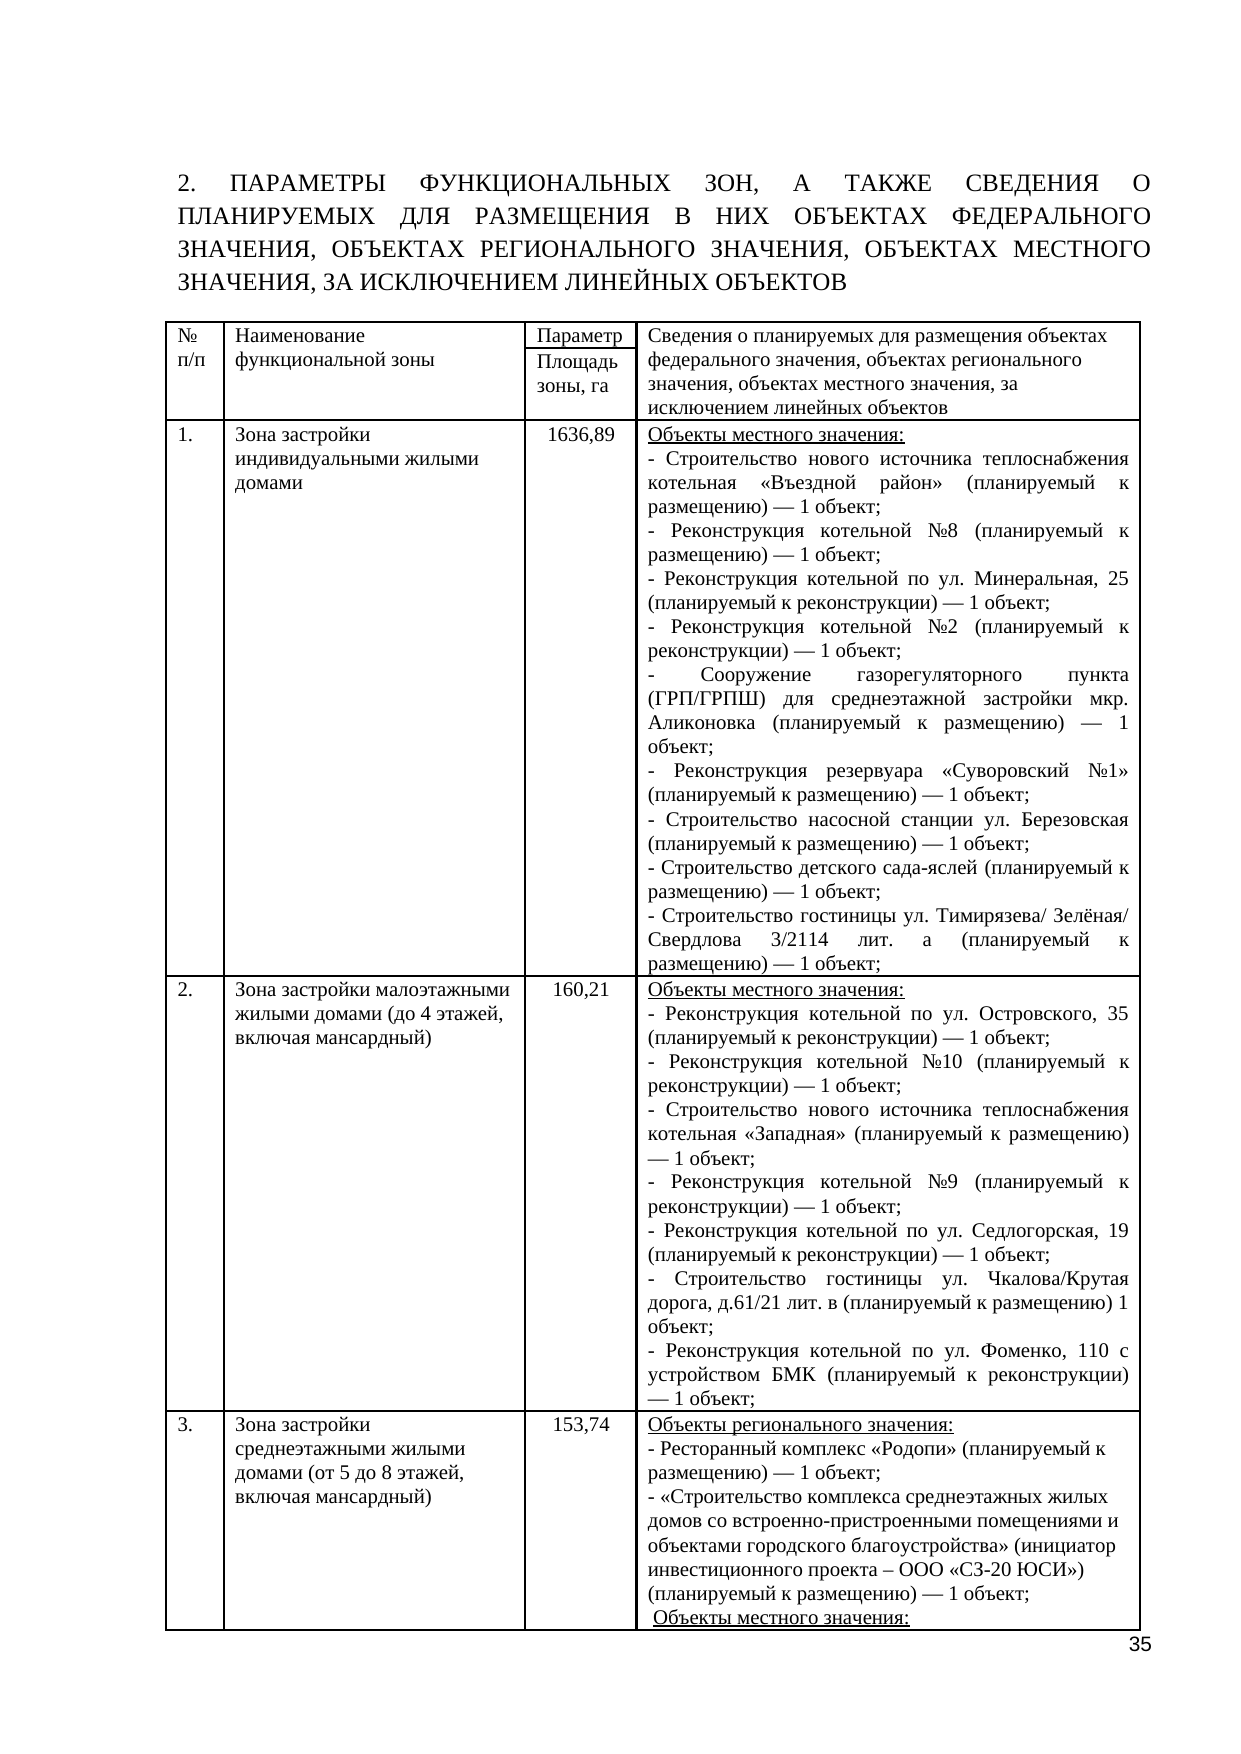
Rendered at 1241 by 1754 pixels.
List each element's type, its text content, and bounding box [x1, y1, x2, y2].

table_cell [167, 977, 223, 1410]
table_header № п/п [167, 323, 223, 419]
table_cell Зона застройки малоэтажными жилыми домами (до 4 этажей, включая мансардный) [225, 977, 524, 1410]
subtitle 2. ПАРАМЕТРЫ ФУНКЦИОНАЛЬНЫХ ЗОН, А ТАКЖЕ СВЕДЕНИЯ О ПЛАНИРУЕМЫХ ДЛЯ РАЗМЕЩЕНИЯ В НИХ ОБЪЕКТАХ ФЕДЕРАЛЬНОГО ЗНАЧЕНИЯ, ОБЪЕКТАХ РЕГИОНАЛЬНОГО ЗНАЧЕНИЯ, ОБЪЕКТАХ МЕСТНОГО ЗНАЧЕНИЯ, ЗА ИСКЛЮЧЕНИЕМ ЛИНЕЙНЫХ ОБЪЕКТОВ [177, 168, 1152, 296]
table_header Сведения о планируемых для размещения объектах федерального значения, объектах регионального значения, объектах местного значения, за исключением линейных объектов [638, 323, 1139, 419]
table_cell 160,21 [526, 977, 635, 1410]
table_cell Зона застройки индивидуальными жилыми домами [225, 421, 524, 975]
table_cell Объекты местного значения: - Реконструкция котельной по ул. Островского, 35 (планируемый к реконструкции) — 1 объект; - Реконструкция котельной №10 (планируемый к реконструкции) — 1 объект; - Строительство нового источника теплоснабжения котельная «Западная» (планируемый к размещению) — 1 объект; - Реконструкция котельной №9 (планируемый к реконструкции) — 1 объект; - Реконструкция котельной по ул. Седлогорская, 19 (планируемый к реконструкции) — 1 объект; - Строительство гостиницы ул. Чкалова/Крутая дорога, д.61/21 лит. в (планируемый к размещению) 1 объект; - Реконструкция котельной по ул. Фоменко, 110 с устройством БМК (планируемый к реконструкции) — 1 объект; [638, 977, 1139, 1410]
table_header Параметр [526, 323, 635, 347]
table_header Наименование функциональной зоны [225, 323, 524, 419]
table_cell 1636,89 [526, 421, 635, 975]
table_cell [167, 421, 223, 975]
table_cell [638, 1412, 1139, 1629]
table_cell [225, 1412, 524, 1629]
table_cell [167, 1412, 223, 1629]
table_cell Объекты местного значения: - Строительство нового источника теплоснабжения котельная «Въездной район» (планируемый к размещению) — 1 объект; - Реконструкция котельной №8 (планируемый к размещению) — 1 объект; - Реконструкция котельной по ул. Минеральная, 25 (планируемый к реконструкции) — 1 объект; - Реконструкция котельной №2 (планируемый к реконструкции) — 1 объект; - Сооружение газорегуляторного пункта (ГРП/ГРПШ) для среднеэтажной застройки мкр. Аликоновка (планируемый к размещению) — 1 объект; - Реконструкция резервуара «Суворовский №1» (планируемый к размещению) — 1 объект; - Строительство насосной станции ул. Березовская (планируемый к размещению) — 1 объект; - Строительство детского сада-яслей (планируемый к размещению) — 1 объект; - Строительство гостиницы ул. Тимирязева/ Зелёная/ Свердлова 3/2114 лит. а (планируемый к размещению) — 1 объект; [638, 421, 1139, 975]
table_cell Площадь зоны, га [526, 349, 635, 419]
table_cell 153,74 [526, 1412, 635, 1629]
